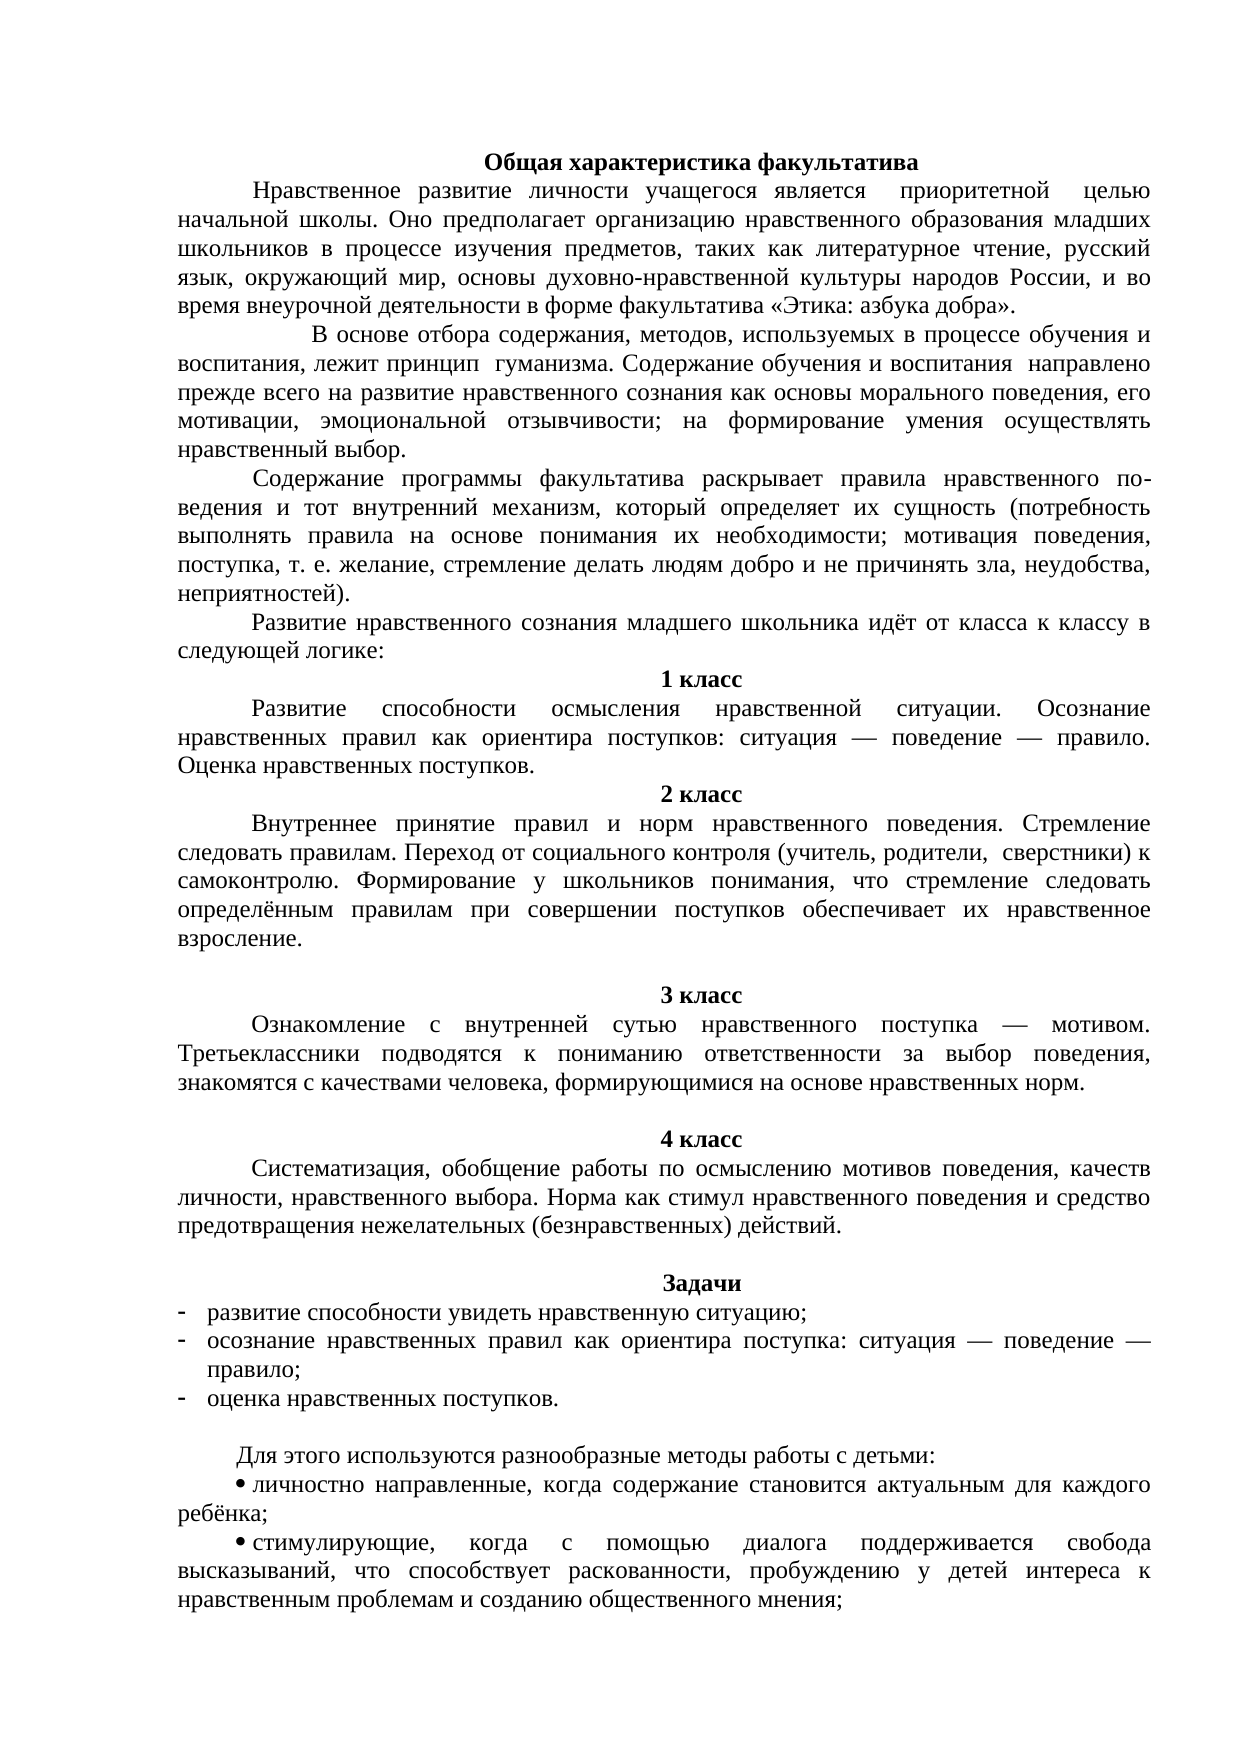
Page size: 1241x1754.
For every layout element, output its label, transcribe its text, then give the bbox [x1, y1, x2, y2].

text Внутреннее принятие правил и норм нравственного поведения. Стремление следовать правилам. Переход от социального контроля (учитель, родители, сверстники) к самоконтролю. Формирование у школьников понимания, что стремление следовать определённым правилам при совершении поступков обеспечивает их нравственное взросление. [177, 808, 1152, 952]
list личностно направленные, когда содержание становится актуальным для каждого ребёнка; [177, 1469, 1152, 1527]
list стимулирующие, когда с помощью диалога поддерживается свобода высказываний, что способствует раскованности, пробуждению у детей интереса к нравственным проблемам и созданию общественного мнения; [177, 1527, 1152, 1613]
text Общая характеристика факультатива [177, 147, 1152, 176]
list осознание нравственных правил как ориентира поступка: ситуация — поведение — правило; [177, 1326, 1152, 1383]
list оценка нравственных поступков. [177, 1383, 1152, 1412]
text 4 класс [177, 1124, 1152, 1153]
text 2 класс [177, 779, 1152, 808]
text Ознакомление с внутренней сутью нравственного поступка — мотивом. Третьеклассники подводятся к пониманию ответственности за выбор поведения, знакомятся с качествами человека, формирующимися на основе нравственных норм. [177, 1009, 1152, 1096]
text Содержание программы факультатива раскрывает правила нравственного поведения и тот внутренний механизм, который определяет их сущность (потребность выполнять правила на основе понимания их необходимости; мотивация поведения, поступка, т. е. желание, стремление делать людям добро и не причинять зла, неудобства, неприятностей). [177, 463, 1152, 607]
text Нравственное развитие личности учащегося является приоритетной целью начальной школы. Оно предполагает организацию нравственного образования младших школьников в процессе изучения предметов, таких как литературное чтение, русский язык, окружающий мир, основы духовно-нравственной культуры народов России, и во время внеурочной деятельности в форме факультатива «Этика: азбука добра». [177, 176, 1152, 319]
text Развитие способности осмысления нравственной ситуации. Осознание нравственных правил как ориентира поступков: ситуация — поведение — правило. Оценка нравственных поступков. [177, 693, 1152, 779]
list развитие способности увидеть нравственную ситуацию; [177, 1297, 1152, 1326]
text 1 класс [177, 664, 1152, 693]
text 3 класс [177, 981, 1152, 1009]
text Задачи [177, 1268, 1152, 1297]
text Систематизация, обобщение работы по осмыслению мотивов поведения, качеств личности, нравственного выбора. Норма как стимул нравственного поведения и средство предотвращения нежелательных (безнравственных) действий. [177, 1153, 1152, 1239]
text Развитие нравственного сознания младшего школьника идёт от класса к классу в следующей логике: [177, 607, 1152, 664]
text В основе отбора содержания, методов, используемых в процессе обучения и воспитания, лежит принцип гуманизма. Содержание обучения и воспитания направлено прежде всего на развитие нравственного сознания как основы морального поведения, его мотивации, эмоциональной отзывчивости; на формирование умения осуществлять нравственный выбор. [177, 319, 1152, 463]
text Для этого используются разнообразные методы работы с детьми: [177, 1441, 1152, 1469]
